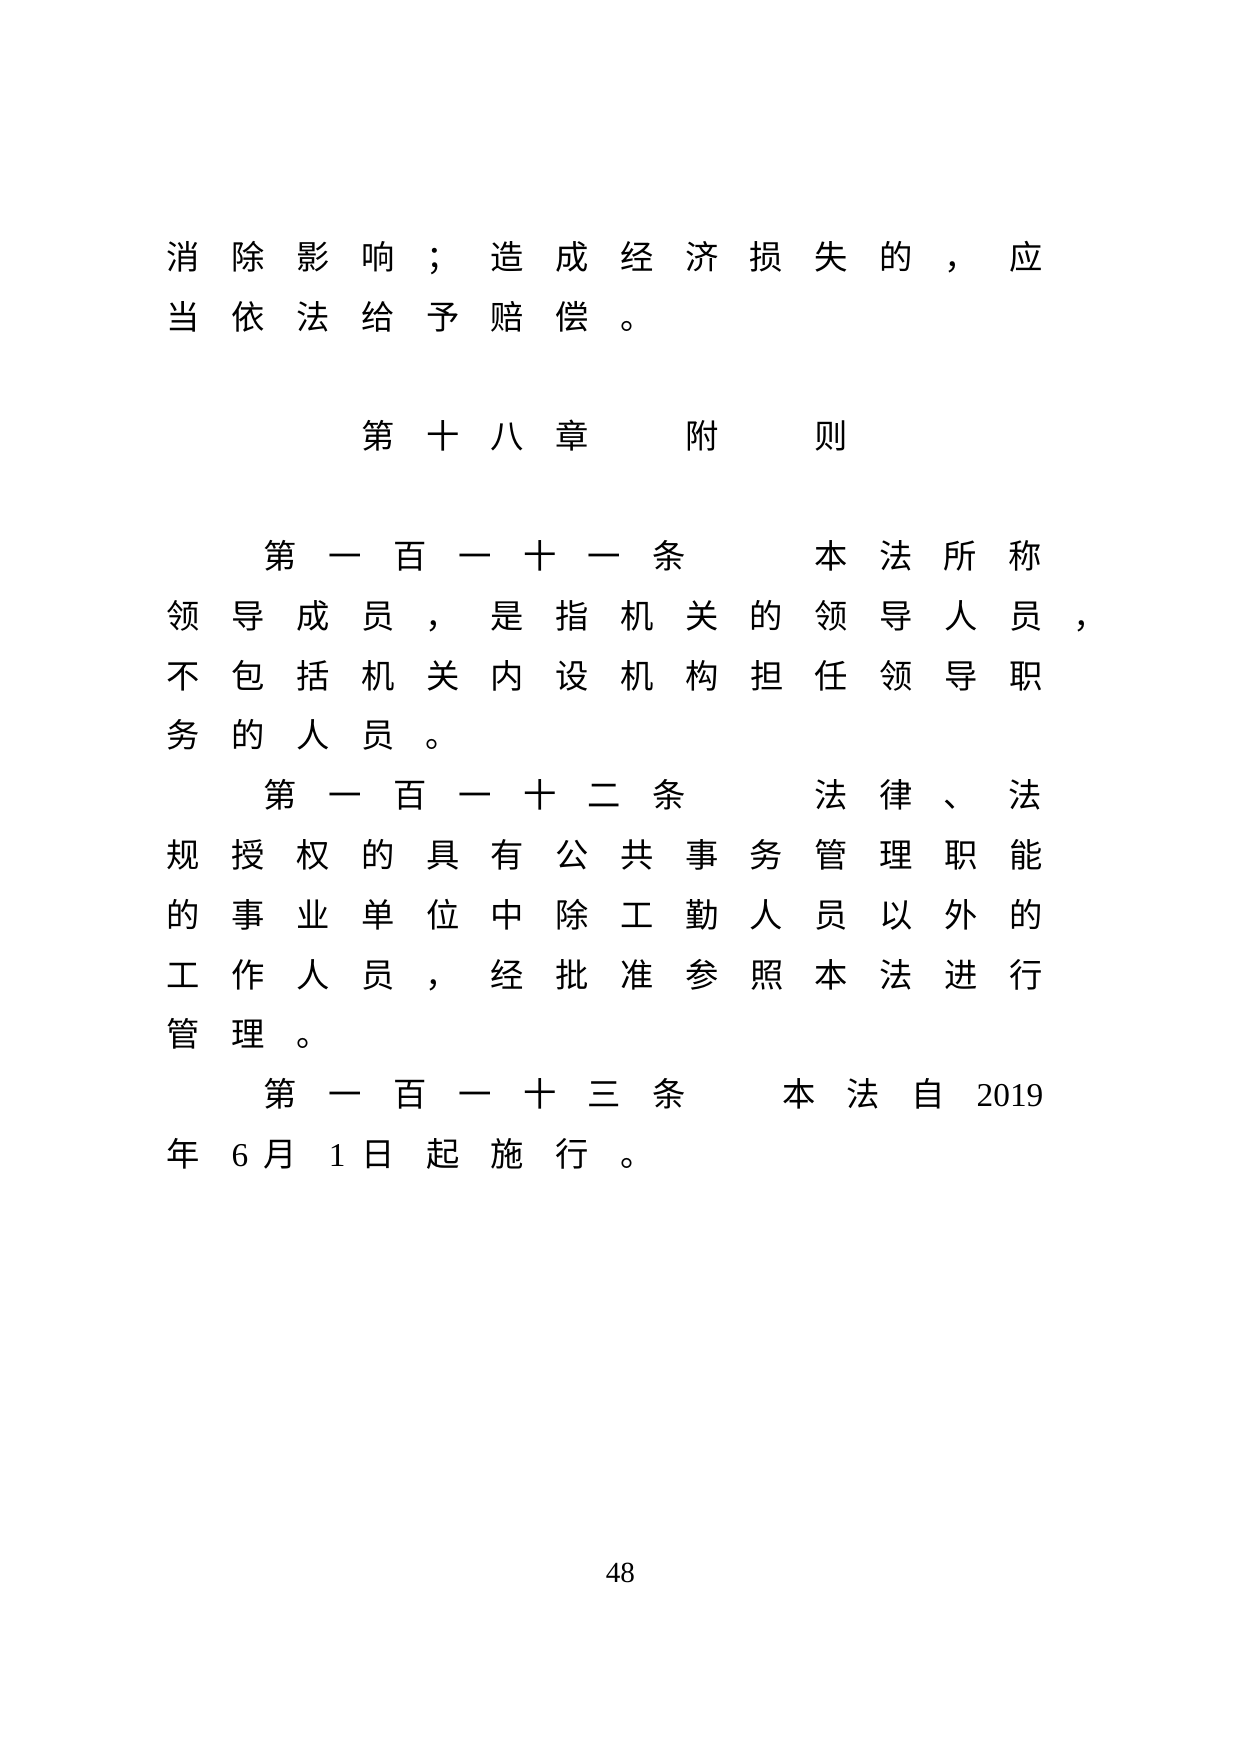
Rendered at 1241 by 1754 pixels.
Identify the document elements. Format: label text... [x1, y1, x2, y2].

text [167, 225, 1074, 345]
text 第一百一十二条 法律、法规授权的具有公共事务管理职能的事业单位中除工勤人员以外的工作人员，经批准参照本法进行管理。 [167, 763, 1074, 1062]
text 第一百一十三条 本法自2019年6月1日起施行。 [167, 1062, 1074, 1182]
text 第十八章 附 则 [167, 404, 1074, 464]
text 第一百一十一条 本法所称领导成员，是指机关的领导人员，不包括机关内设机构担任领导职务的人员。 [167, 524, 1074, 763]
